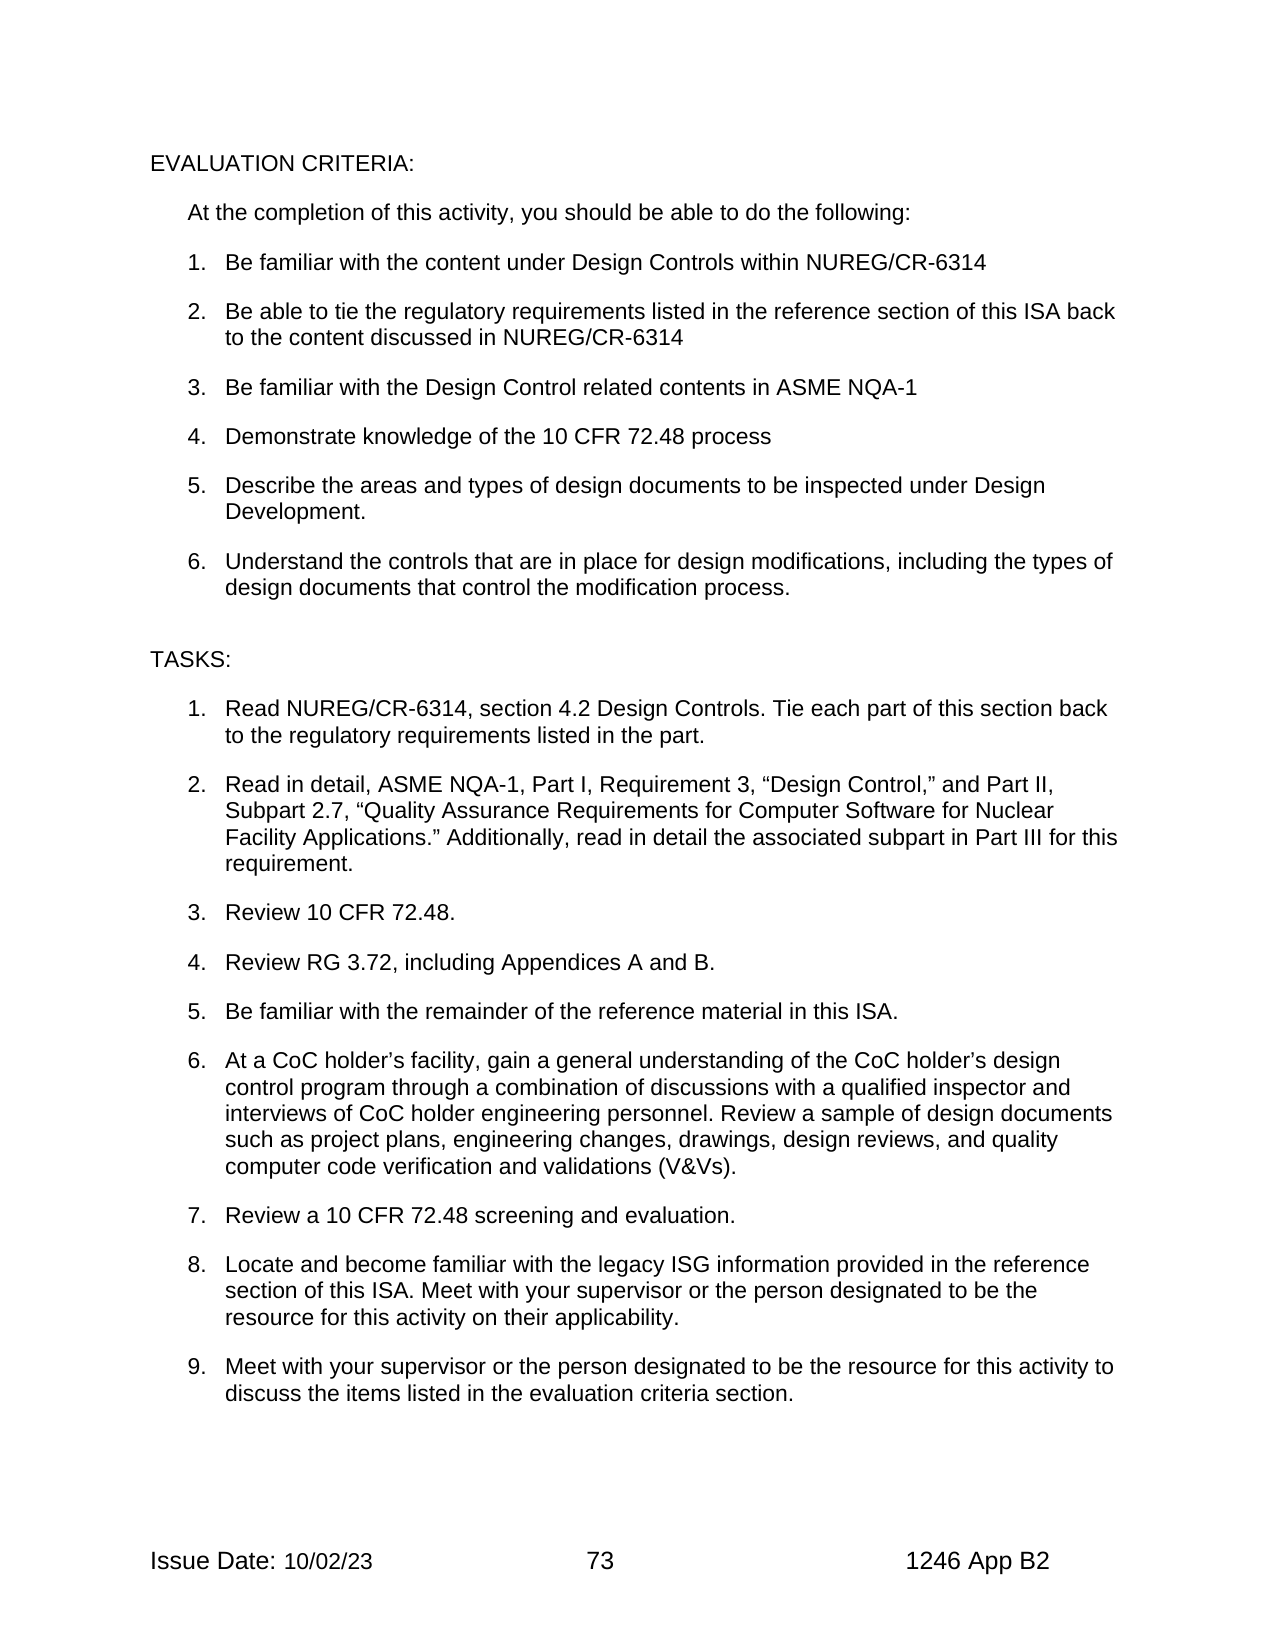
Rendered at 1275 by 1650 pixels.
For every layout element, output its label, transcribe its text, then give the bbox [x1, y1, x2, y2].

list Read NUREG/CR-6314, section 4.2 Design Controls. Tie each part of this section back to the regulatory requirements listed in the part. [187, 695, 1125, 748]
list Meet with your supervisor or the person designated to be the resource for this activity to discuss the items listed in the evaluation criteria section. [187, 1353, 1125, 1406]
list At a CoC holder’s facility, gain a general understanding of the CoC holder’s design control program through a combination of discussions with a qualified inspector and interviews of CoC holder engineering personnel. Review a sample of design documents such as project plans, engineering changes, drawings, design reviews, and quality computer code verification and validations (V&Vs). [187, 1047, 1125, 1179]
subtitle TASKS: [150, 646, 1125, 672]
list Demonstrate knowledge of the 10 CFR 72.48 process [187, 423, 1125, 449]
text At the completion of this activity, you should be able to do the following: [187, 199, 1125, 226]
list Review RG 3.72, including Appendices A and B. [187, 949, 1125, 975]
list Locate and become familiar with the legacy ISG information provided in the reference section of this ISA. Meet with your supervisor or the person designated to be the resource for this activity on their applicability. [187, 1251, 1125, 1330]
list Be familiar with the content under Design Controls within NUREG/CR-6314 [187, 248, 1125, 275]
list Be familiar with the remainder of the reference material in this ISA. [187, 998, 1125, 1024]
subtitle EVALUATION CRITERIA: [150, 150, 1125, 176]
list Be familiar with the Design Control related contents in ASME NQA-1 [187, 373, 1125, 400]
list Review 10 CFR 72.48. [187, 899, 1125, 926]
list Understand the controls that are in place for design modifications, including the types of design documents that control the modification process. [187, 548, 1125, 600]
list Be able to tie the regulatory requirements listed in the reference section of this ISA back to the content discussed in NUREG/CR-6314 [187, 298, 1125, 351]
list Describe the areas and types of design documents to be inspected under Design Development. [187, 472, 1125, 525]
list Review a 10 CFR 72.48 screening and evaluation. [187, 1202, 1125, 1228]
list Read in detail, ASME NQA-1, Part I, Requirement 3, “Design Control,” and Part II, Subpart 2.7, “Quality Assurance Requirements for Computer Software for Nuclear Facility Applications.” Additionally, read in detail the associated subpart in Part III for this requirement. [187, 771, 1125, 876]
